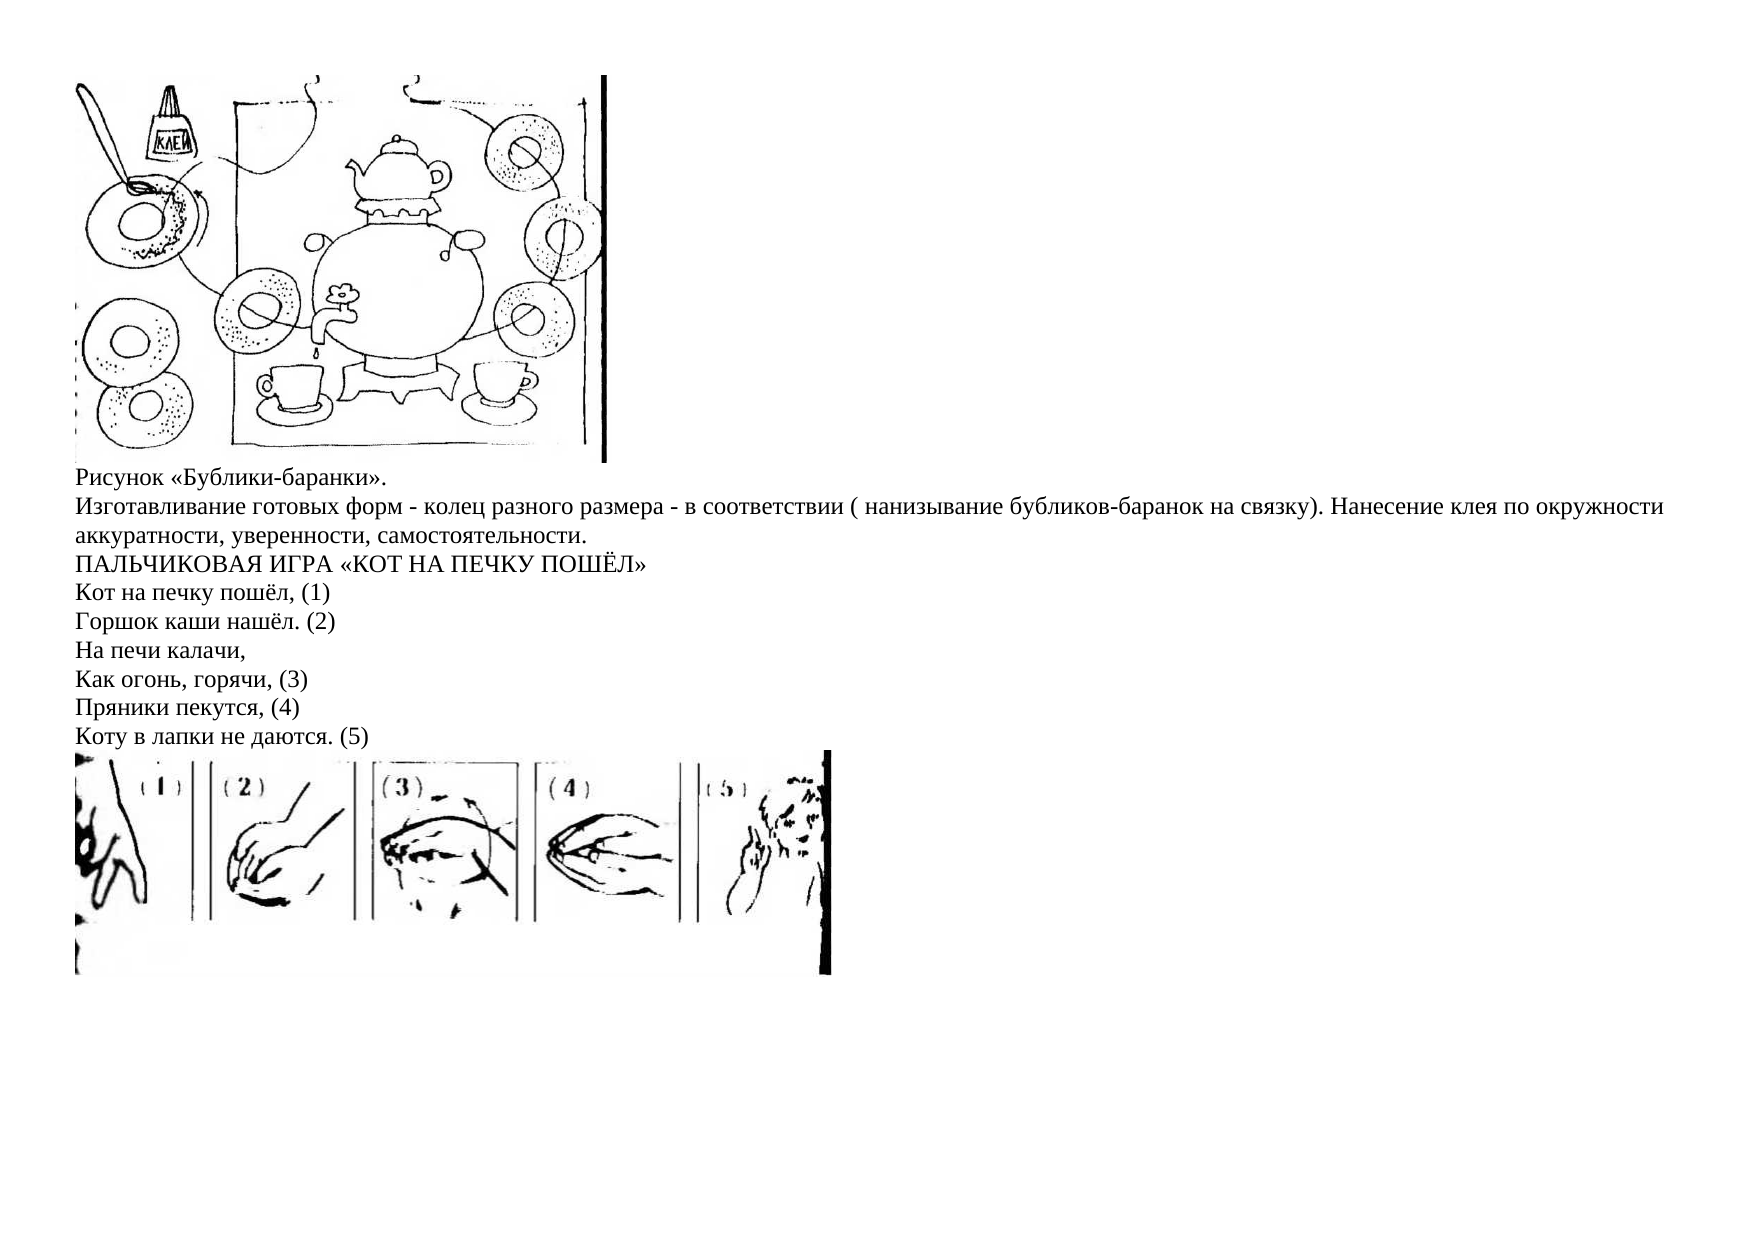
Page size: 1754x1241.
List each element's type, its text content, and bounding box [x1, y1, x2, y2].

picture [75, 75, 613, 463]
text На печи калачи, [75, 635, 1679, 664]
picture [75, 750, 832, 977]
text Рисунок «Бублики-баранки». [75, 462, 1679, 491]
text Горшок каши нашёл. (2) [75, 606, 1679, 635]
text Как огонь, горячи, (3) [75, 664, 1679, 692]
text Кот на печку пошёл, (1) [75, 577, 1679, 606]
text Пряники пекутся, (4) [75, 692, 1679, 721]
text ПАЛЬЧИКОВАЯ ИГРА «КОТ НА ПЕЧКУ ПОШЁЛ» [75, 549, 1679, 577]
text Изготавливание готовых форм - колец разного размера - в соответствии ( нанизывание бубликов-баранок на связку). Нанесение клея по окружности аккуратности, уверенности, самостоятельности. [75, 491, 1679, 549]
text Коту в лапки не даются. (5) [75, 721, 1679, 750]
